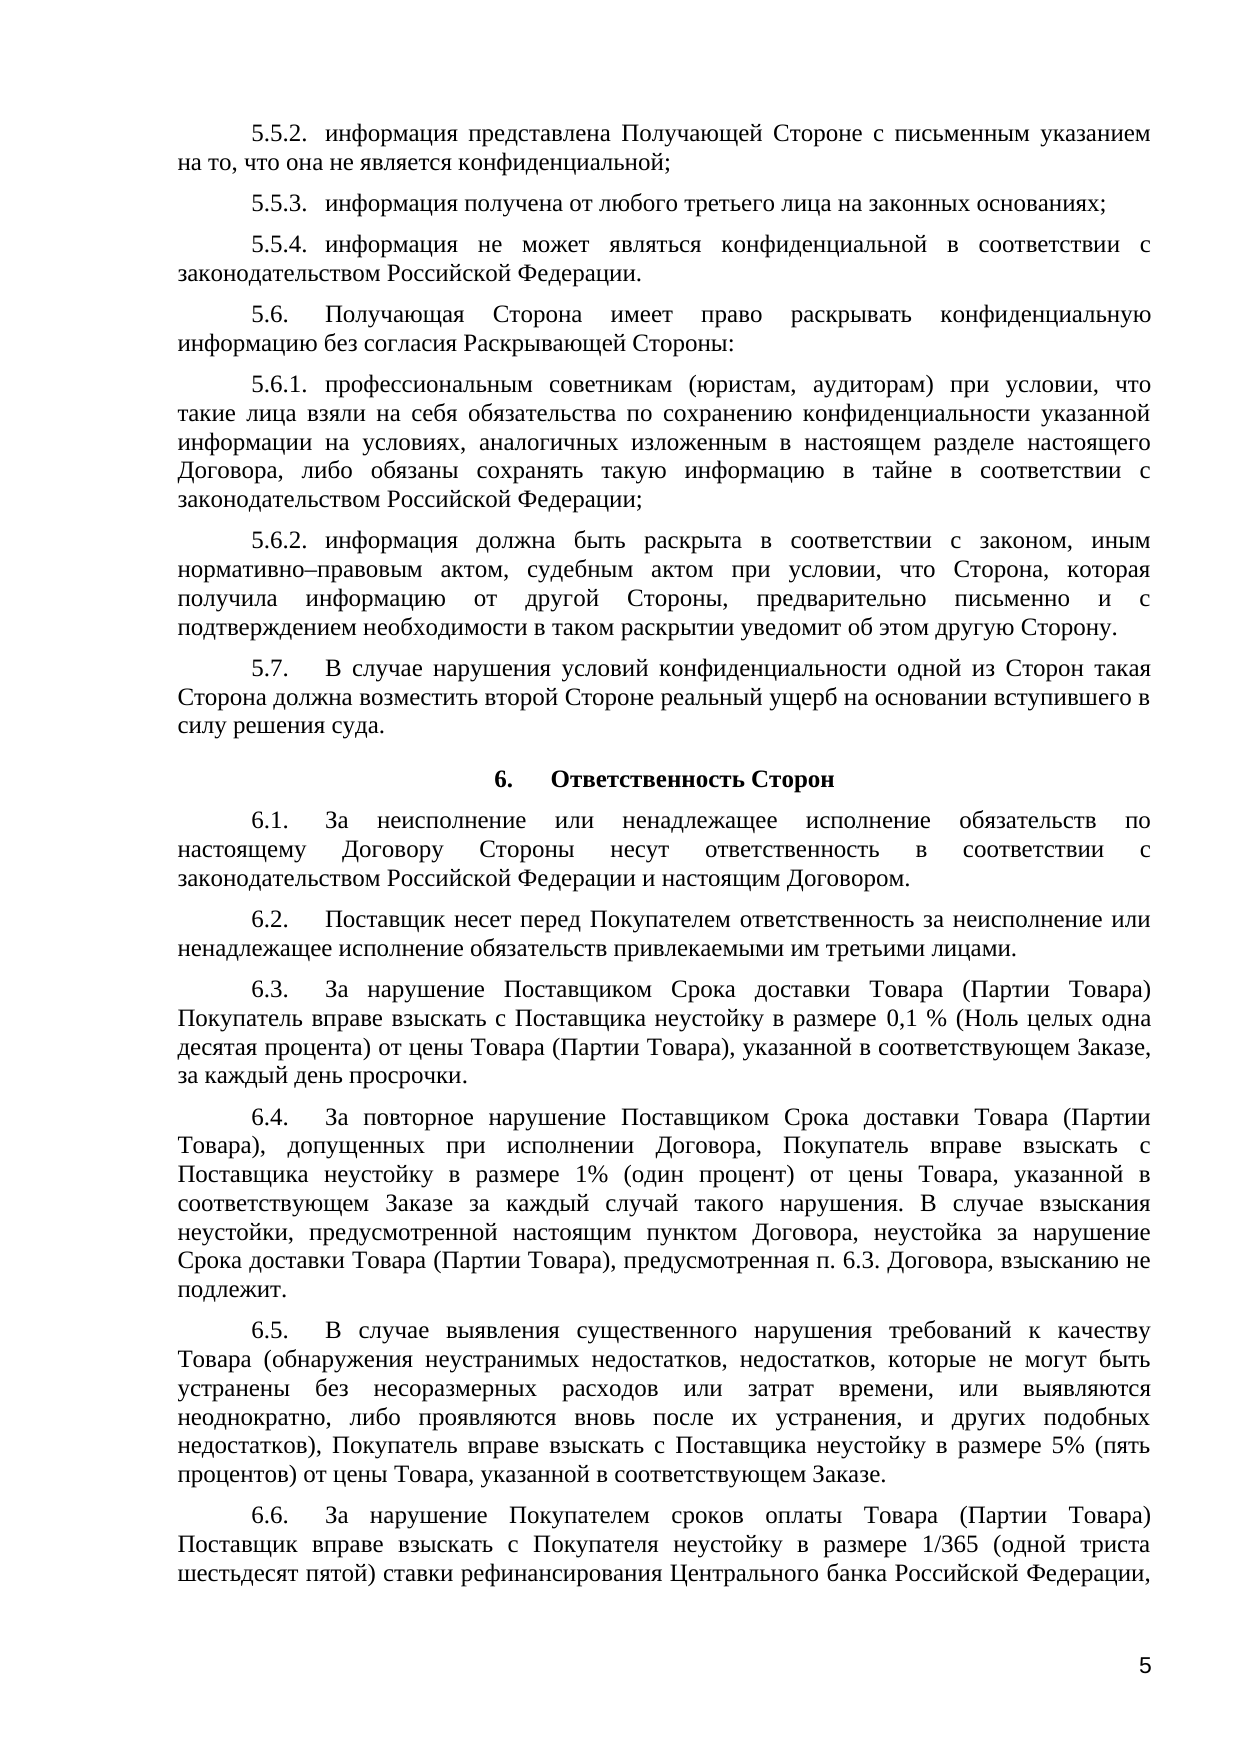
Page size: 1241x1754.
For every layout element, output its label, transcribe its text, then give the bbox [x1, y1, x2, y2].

list информация получена от любого третьего лица на законных основаниях; [177, 188, 1152, 217]
list информация не может являться конфиденциальной в соответствии с законодательством Российской Федерации. [177, 229, 1152, 287]
list Ответственность Сторон [177, 764, 1152, 793]
list Поставщик несет перед Покупателем ответственность за неисполнение или ненадлежащее исполнение обязательств привлекаемыми им третьими лицами. [177, 904, 1152, 962]
list Получающая Сторона имеет право раскрывать конфиденциальную информацию без согласия Раскрывающей Стороны: [177, 299, 1152, 357]
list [177, 1501, 1152, 1587]
list За повторное нарушение Поставщиком Срока доставки Товара (Партии Товара), допущенных при исполнении Договора, Покупатель вправе взыскать с Поставщика неустойку в размере 1% (один процент) от цены Товара, указанной в соответствующем Заказе за каждый случай такого нарушения. В случае взыскания неустойки, предусмотренной настоящим пунктом Договора, неустойка за нарушение Срока доставки Товара (Партии Товара), предусмотренная п. 6.3. Договора, взысканию не подлежит. [177, 1102, 1152, 1303]
list За неисполнение или ненадлежащее исполнение обязательств по настоящему Договору Стороны несут ответственность в соответствии с законодательством Российской Федерации и настоящим Договором. [177, 806, 1152, 892]
list информация представлена Получающей Стороне с письменным указанием на то, что она не является конфиденциальной; [177, 118, 1152, 176]
list профессиональным советникам (юристам, аудиторам) при условии, что такие лица взяли на себя обязательства по сохранению конфиденциальности указанной информации на условиях, аналогичных изложенным в настоящем разделе настоящего Договора, либо обязаны сохранять такую информацию в тайне в соответствии с законодательством Российской Федерации; [177, 369, 1152, 513]
list За нарушение Поставщиком Срока доставки Товара (Партии Товара) Покупатель вправе взыскать с Поставщика неустойку в размере 0,1 % (Ноль целых одна десятая процента) от цены Товара (Партии Товара), указанной в соответствующем Заказе, за каждый день просрочки. [177, 974, 1152, 1089]
list В случае нарушения условий конфиденциальности одной из Сторон такая Сторона должна возместить второй Стороне реальный ущерб на основании вступившего в силу решения суда. [177, 653, 1152, 739]
list информация должна быть раскрыта в соответствии с законом, иным нормативно–правовым актом, судебным актом при условии, что Сторона, которая получила информацию от другой Стороны, предварительно письменно и с подтверждением необходимости в таком раскрытии уведомит об этом другую Сторону. [177, 526, 1152, 641]
list В случае выявления существенного нарушения требований к качеству Товара (обнаружения неустранимых недостатков, недостатков, которые не могут быть устранены без несоразмерных расходов или затрат времени, или выявляются неоднократно, либо проявляются вновь после их устранения, и других подобных недостатков), Покупатель вправе взыскать с Поставщика неустойку в размере 5% (пять процентов) от цены Товара, указанной в соответствующем Заказе. [177, 1316, 1152, 1488]
